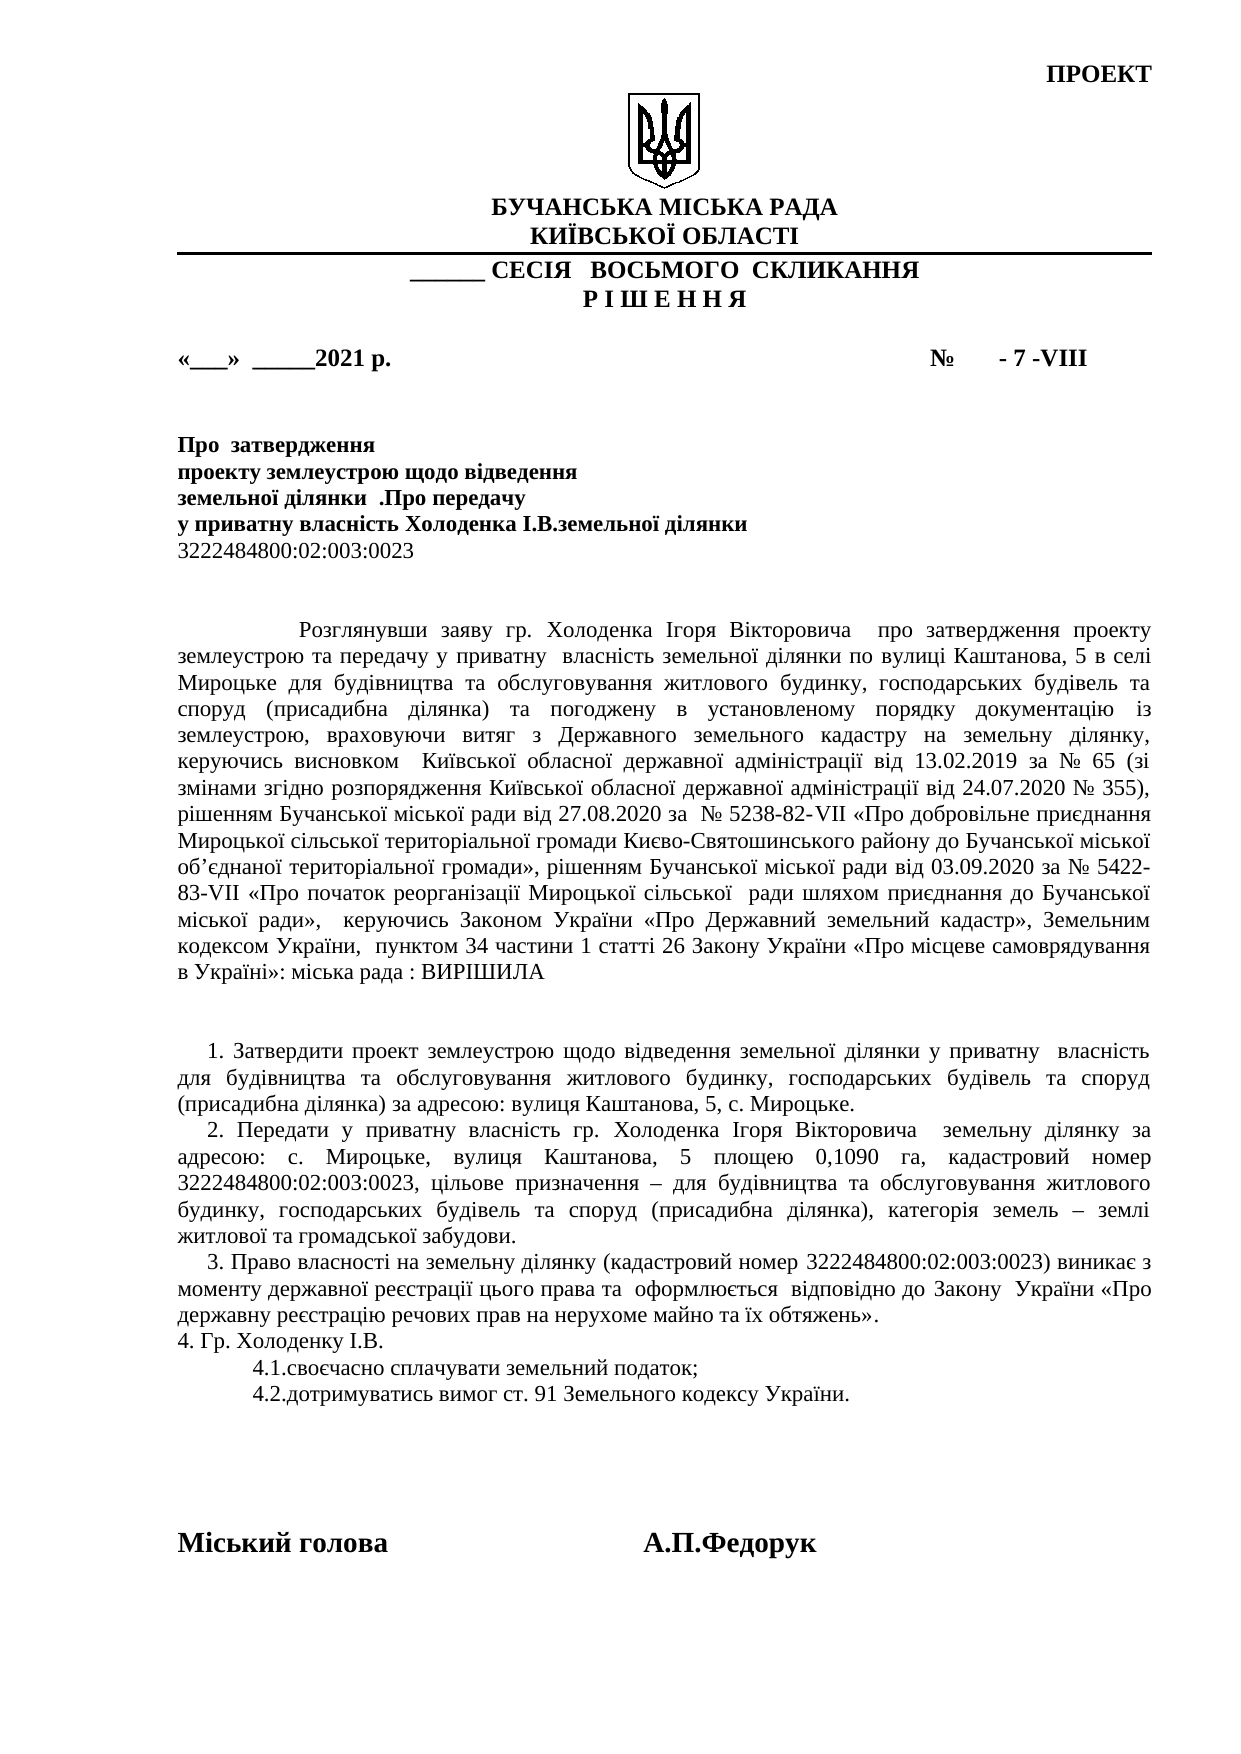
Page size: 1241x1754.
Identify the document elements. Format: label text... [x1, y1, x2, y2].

text ПРОЕКТ [177, 59, 1152, 88]
text 3222484800:02:003:0023 [177, 537, 1152, 563]
text Розглянувши заяву гр. Холоденка Ігоря Вікторовича про затвердження проекту землеустрою та передачу у приватну власність земельної ділянки по вулиці Каштанова, 5 в селі Мироцьке для будівництва та обслуговування житлового будинку, господарських будівель та споруд (присадибна ділянка) та погоджену в установленому порядку документацію із землеустрою, враховуючи витяг з Державного земельного кадастру на земельну ділянку, керуючись висновком Київської обласної державної адміністрації від 13.02.2019 за № 65 (зі змінами згідно розпорядження Київської обласної державної адміністрації від 24.07.2020 № 355), рішенням Бучанської міської ради від 27.08.2020 за № 5238-82-VІІ «Про добровільне приєднання Мироцької сільської територіальної громади Києво-Святошинського району до Бучанської міської об’єднаної територіальної громади», рішенням Бучанської міської ради від 03.09.2020 за № 5422-83-VІІ «Про початок реорганізації Мироцької сільської ради шляхом приєднання до Бучанської міської ради», керуючись Законом України «Про Державний земельний кадастр», Земельним кодексом України, пунктом 34 частини 1 статті 26 Закону України «Про місцеве самоврядування в Україні»: міська рада : ВИРІШИЛА [177, 616, 1152, 985]
text Р І Ш Е Н Н Я [177, 284, 1152, 313]
text земельної ділянки .Про передачу [177, 484, 1152, 510]
text КИЇВСЬКОЇ ОБЛАСТІ [177, 221, 1152, 252]
text Про затвердження [177, 431, 1152, 458]
text БУЧАНСЬКА МІСЬКА РАДА [177, 192, 1152, 221]
text 4.2.дотримуватись вимог ст. 91 Земельного кодексу України. [252, 1380, 1152, 1406]
text 3. Право власності на земельну ділянку (кадастровий номер 3222484800:02:003:0023) виникає з моменту державної реєстрації цього права та оформлюється відповідно до Закону України «Про державну реєстрацію речових прав на нерухоме майно та їх обтяжень». [177, 1248, 1152, 1327]
text 2. Передати у приватну власність гр. Холоденка Ігоря Вікторовича земельну ділянку за адресою: с. Мироцьке, вулиця Каштанова, 5 площею 0,1090 га, кадастровий номер 3222484800:02:003:0023, цільове призначення – для будівництва та обслуговування житлового будинку, господарських будівель та споруд (присадибна ділянка), категорія земель – землі житлової та громадської забудови. [177, 1117, 1152, 1248]
text «___» _____2021 р. № - 7 -VІІІ [177, 343, 1152, 372]
text 1. Затвердити проект землеустрою щодо відведення земельної ділянки у приватну власність для будівництва та обслуговування житлового будинку, господарських будівель та споруд (присадибна ділянка) за адресою: вулиця Каштанова, 5, с. Мироцьке. [177, 1037, 1152, 1117]
text Міський голова А.П.Федорук [177, 1525, 1152, 1559]
text 4. Гр. Холоденку І.В. [177, 1327, 1152, 1354]
text проекту землеустрою щодо відведення [177, 458, 1152, 484]
text у приватну власність Холоденка І.В.земельної ділянки [177, 510, 1152, 537]
text ______ СЕСІЯ ВОСЬМОГО СКЛИКАННЯ [177, 255, 1152, 284]
text 4.1.своєчасно сплачувати земельний податок; [252, 1354, 1152, 1380]
